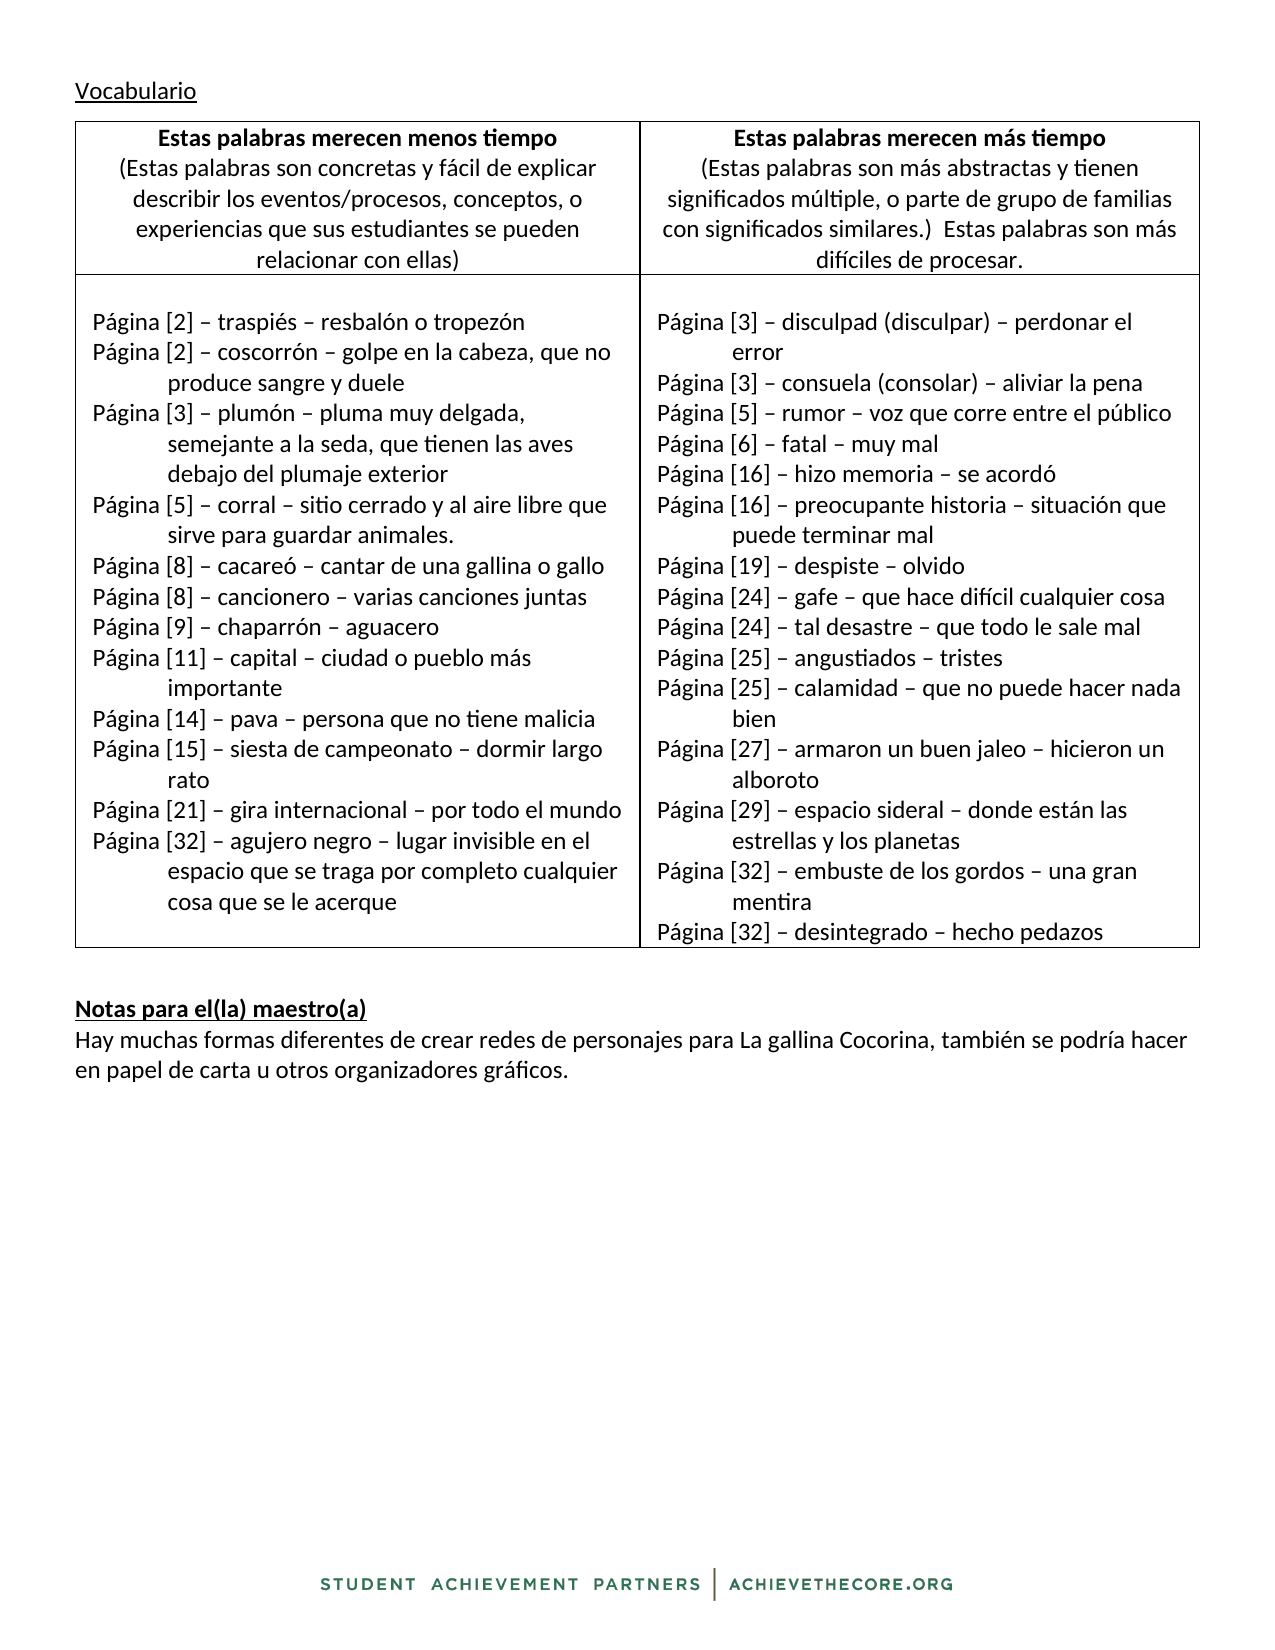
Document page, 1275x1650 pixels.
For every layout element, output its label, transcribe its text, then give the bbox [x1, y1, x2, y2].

table_cell Página [3] – disculpad (disculpar) – perdonar el error Página [3] – consuela (consolar) – aliviar la pena Página [5] – rumor – voz que corre entre el público Página [6] – fatal – muy mal Página [16] – hizo memoria – se acordó Página [16] – preocupante historia – situación que puede terminar mal Página [19] – despiste – olvido Página [24] – gafe – que hace difícil cualquier cosa Página [24] – tal desastre – que todo le sale mal Página [25] – angustiados – tristes Página [25] – calamidad – que no puede hacer nada bien Página [27] – armaron un buen jaleo – hicieron un alboroto Página [29] – espacio sideral – donde están las estrellas y los planetas Página [32] – embuste de los gordos – una gran mentira Página [32] – desintegrado – hecho pedazos [641, 275, 1199, 947]
table_header Estas palabras merecen más tiempo (Estas palabras son más abstractas y tienen significados múltiple, o parte de grupo de familias con significados similares.) Estas palabras son más difíciles de procesar. [641, 122, 1199, 274]
table_cell Página [2] – traspiés – resbalón o tropezón Página [2] – coscorrón – golpe en la cabeza, que no produce sangre y duele Página [3] – plumón – pluma muy delgada, semejante a la seda, que tienen las aves debajo del plumaje exterior Página [5] – corral – sitio cerrado y al aire libre que sirve para guardar animales. Página [8] – cacareó – cantar de una gallina o gallo Página [8] – cancionero – varias canciones juntas Página [9] – chaparrón – aguacero Página [11] – capital – ciudad o pueblo más importante Página [14] – pava – persona que no tiene malicia Página [15] – siesta de campeonato – dormir largo rato Página [21] – gira internacional – por todo el mundo Página [32] – agujero negro – lugar invisible en el espacio que se traga por completo cualquier cosa que se le acerque [76, 275, 639, 947]
picture [306, 1563, 969, 1605]
text Vocabulario [75, 75, 1200, 106]
table_header Estas palabras merecen menos tiempo (Estas palabras son concretas y fácil de explicar describir los eventos/procesos, conceptos, o experiencias que sus estudiantes se pueden relacionar con ellas) [76, 122, 639, 274]
text Hay muchas formas diferentes de crear redes de personajes para La gallina Cocorina, también se podría hacer en papel de carta u otros organizadores gráficos. [75, 1024, 1200, 1085]
text Notas para el(la) maestro(a) [75, 994, 1200, 1024]
